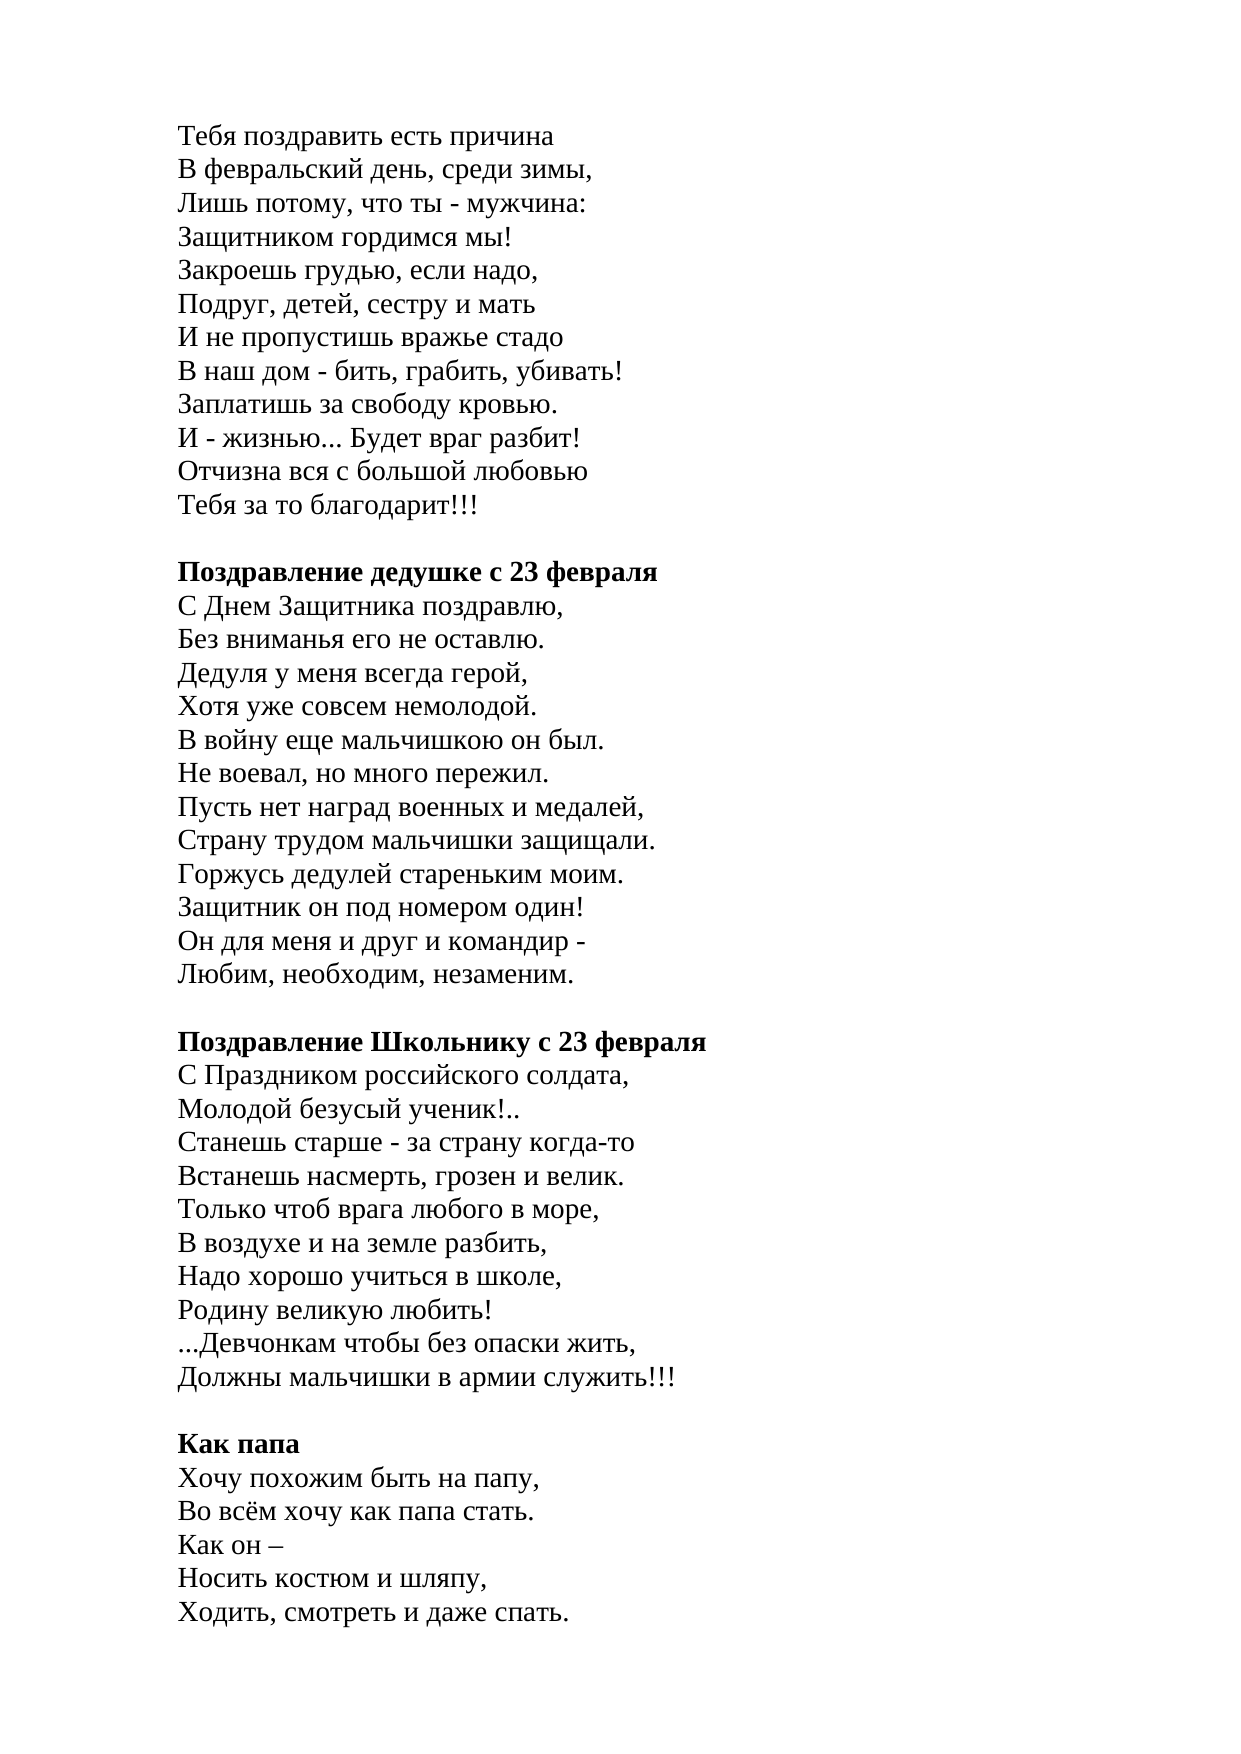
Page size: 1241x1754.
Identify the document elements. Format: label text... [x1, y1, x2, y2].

text В войну еще мальчишкою он был. [177, 722, 1152, 755]
text Заплатишь за свободу кровью. [177, 386, 1152, 420]
text Без вниманья его не оставлю. [177, 621, 1152, 655]
text Горжусь дедулей стареньким моим. [177, 856, 1152, 889]
text Ходить, смотреть и даже спать. [177, 1594, 1152, 1627]
text Хочу похожим быть на папу, [177, 1460, 1152, 1493]
text Пусть нет наград военных и медалей, [177, 789, 1152, 822]
text Как папа [177, 1426, 1152, 1460]
text Защитник он под номером один! [177, 889, 1152, 923]
text Не воевал, но много пережил. [177, 755, 1152, 789]
text И не пропустишь вражье стадо [177, 319, 1152, 353]
text Дедуля у меня всегда герой, [177, 655, 1152, 688]
text Станешь старше - за страну когда-то [177, 1124, 1152, 1158]
text Только чтоб врага любого в море, [177, 1191, 1152, 1225]
text Как он – [177, 1527, 1152, 1560]
text Встанешь насмерть, грозен и велик. [177, 1158, 1152, 1191]
text В наш дом - бить, грабить, убивать! [177, 353, 1152, 386]
text В февральский день, среди зимы, [177, 152, 1152, 185]
text Любим, необходим, незаменим. [177, 957, 1152, 990]
text Он для меня и друг и командир - [177, 923, 1152, 957]
text Защитником гордимся мы! [177, 219, 1152, 252]
text Поздравление дедушке с 23 февраля [177, 554, 1152, 588]
text Тебя поздравить есть причина [177, 118, 1152, 152]
text Носить костюм и шляпу, [177, 1560, 1152, 1594]
text Молодой безусый ученик!.. [177, 1091, 1152, 1124]
text С Праздником российского солдата, [177, 1057, 1152, 1091]
text И - жизнью... Будет враг разбит! [177, 420, 1152, 453]
text С Днем Защитника поздравлю, [177, 588, 1152, 621]
text ...Девчонкам чтобы без опаски жить, [177, 1326, 1152, 1359]
text Подруг, детей, сестру и мать [177, 286, 1152, 319]
text Отчизна вся с большой любовью [177, 453, 1152, 487]
text Во всём хочу как папа стать. [177, 1493, 1152, 1527]
text Тебя за то благодарит!!! [177, 487, 1152, 521]
text Страну трудом мальчишки защищали. [177, 822, 1152, 856]
text В воздухе и на земле разбить, [177, 1225, 1152, 1258]
text Родину великую любить! [177, 1292, 1152, 1326]
text Хотя уже совсем немолодой. [177, 688, 1152, 722]
text Должны мальчишки в армии служить!!! [177, 1359, 1152, 1393]
text Надо хорошо учиться в школе, [177, 1258, 1152, 1292]
text Поздравление Школьнику с 23 февраля [177, 1024, 1152, 1057]
text Лишь потому, что ты - мужчина: [177, 185, 1152, 219]
text Закроешь грудью, если надо, [177, 252, 1152, 286]
